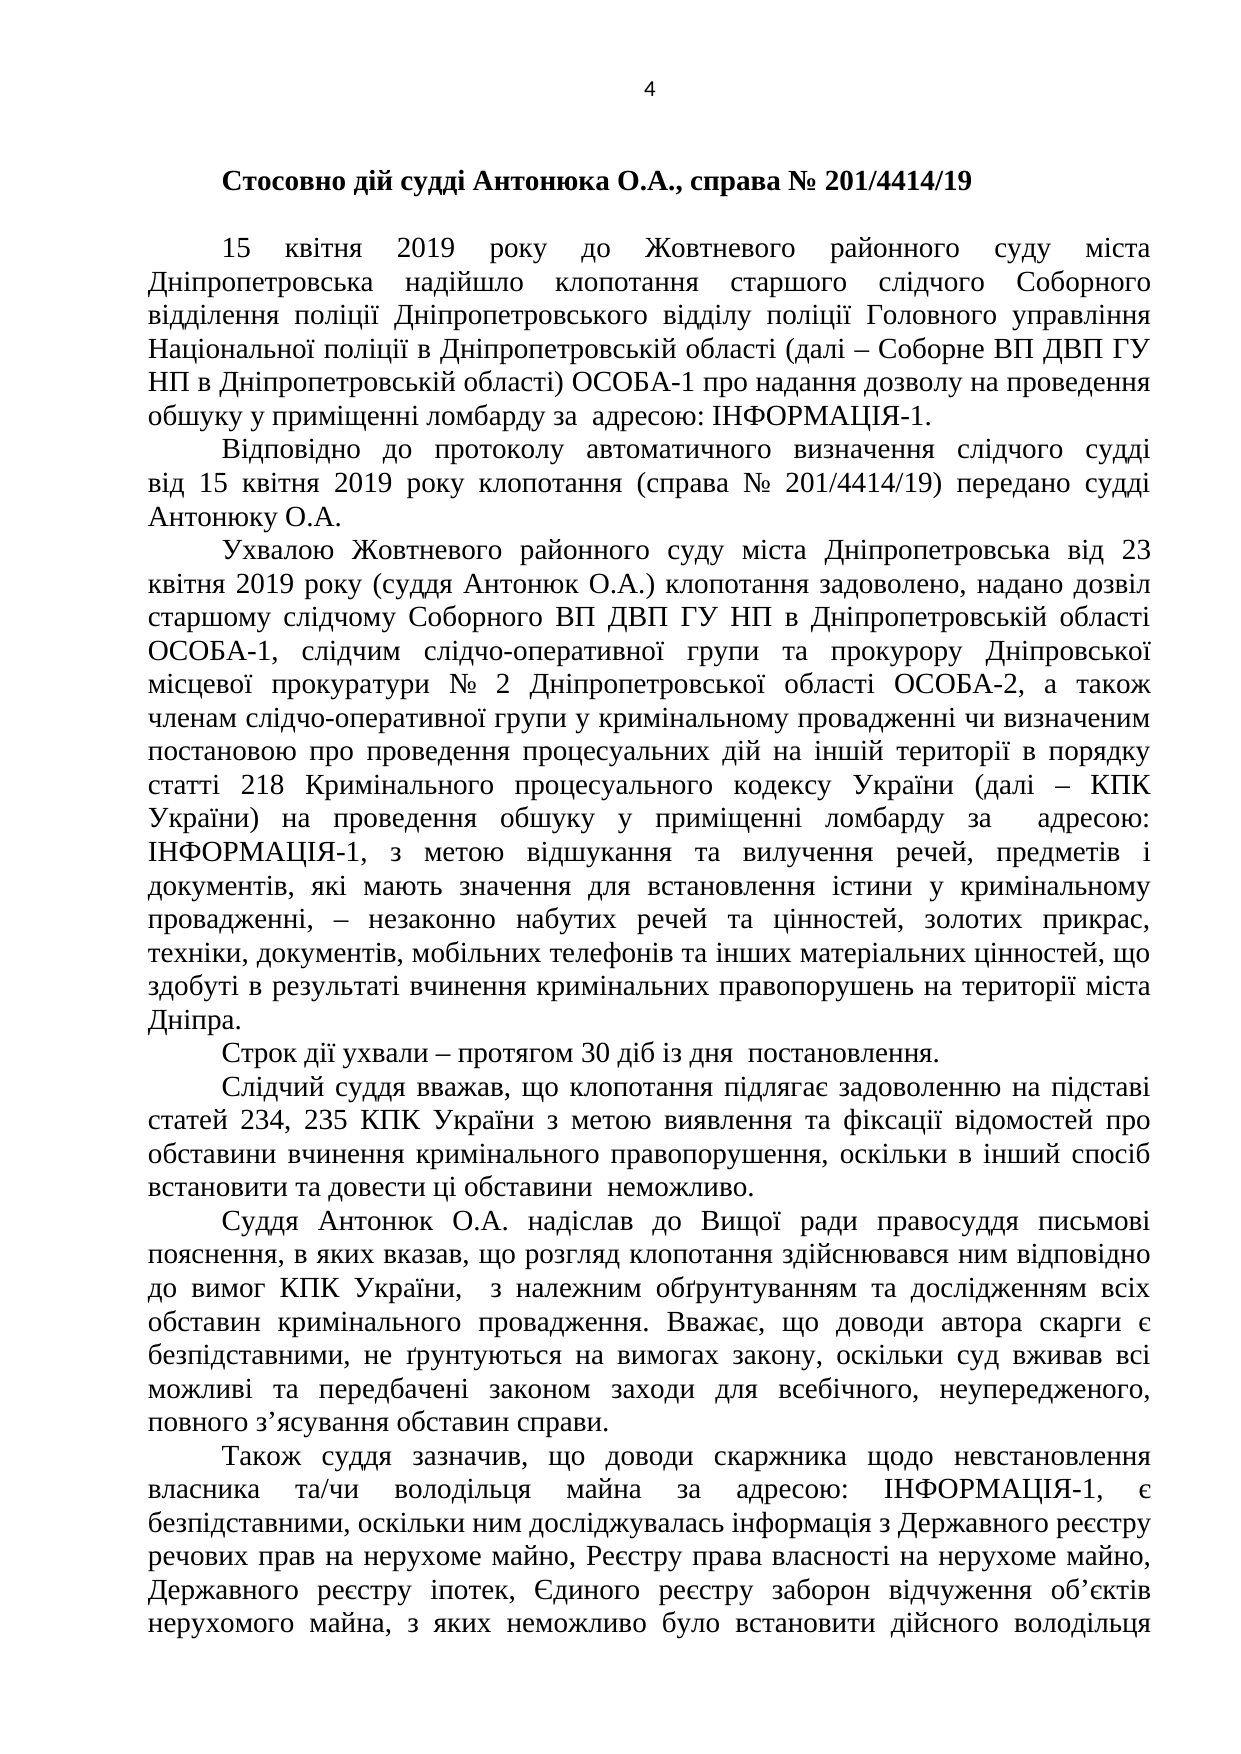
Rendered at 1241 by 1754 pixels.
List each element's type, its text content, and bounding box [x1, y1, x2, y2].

text Слідчий суддя вважав, що клопотання підлягає задоволенню на підставі статей 234, 235 КПК України з метою виявлення та фіксації відомостей про обставини вчинення кримінального правопорушення, оскільки в інший спосіб встановити та довести ці обставини неможливо. [148, 1069, 1152, 1203]
text Відповідно до протоколу автоматичного визначення слідчого судді від 15 квітня 2019 року клопотання (справа № 201/4414/19) передано судді Антонюку О.А. [148, 432, 1152, 532]
text Стосовно дій судді Антонюка О.А., справа № 201/4414/19 [148, 163, 1152, 197]
text 15 квітня 2019 року до Жовтневого районного суду міста Дніпропетровська надійшло клопотання старшого слідчого Соборного відділення поліції Дніпропетровського відділу поліції Головного управління Національної поліції в Дніпропетровській області (далі – Соборне ВП ДВП ГУ НП в Дніпропетровській області) ОСОБА-1 про надання дозволу на проведення обшуку у приміщенні ломбарду за адресою: ІНФОРМАЦІЯ-1. [148, 230, 1152, 432]
text Строк дії ухвали – протягом 30 діб із дня постановлення. [148, 1035, 1152, 1069]
text Ухвалою Жовтневого районного суду міста Дніпропетровська від 23 квітня 2019 року (суддя Антонюк О.А.) клопотання задоволено, надано дозвіл старшому слідчому Соборного ВП ДВП ГУ НП в Дніпропетровській області ОСОБА-1, слідчим слідчо-оперативної групи та прокурору Дніпровської місцевої прокуратури № 2 Дніпропетровської області ОСОБА-2, а також членам слідчо-оперативної групи у кримінальному провадженні чи визначеним постановою про проведення процесуальних дій на іншій території в порядку статті 218 Кримінального процесуального кодексу України (далі – КПК України) на проведення обшуку у приміщенні ломбарду за адресою: ІНФОРМАЦІЯ-1, з метою відшукання та вилучення речей, предметів і документів, які мають значення для встановлення істини у кримінальному провадженні, – незаконно набутих речей та цінностей, золотих прикрас, техніки, документів, мобільних телефонів та інших матеріальних цінностей, що здобуті в результаті вчинення кримінальних правопорушень на території міста Дніпра. [148, 532, 1152, 1035]
text Суддя Антонюк О.А. надіслав до Вищої ради правосуддя письмові пояснення, в яких вказав, що розгляд клопотання здійснювався ним відповідно до вимог КПК України, з належним обґрунтуванням та дослідженням всіх обставин кримінального провадження. Вважає, що доводи автора скарги є безпідставними, не ґрунтуються на вимогах закону, оскільки суд вживав всі можливі та передбачені законом заходи для всебічного, неупередженого, повного з’ясування обставин справи. [148, 1203, 1152, 1438]
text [148, 1438, 1152, 1639]
